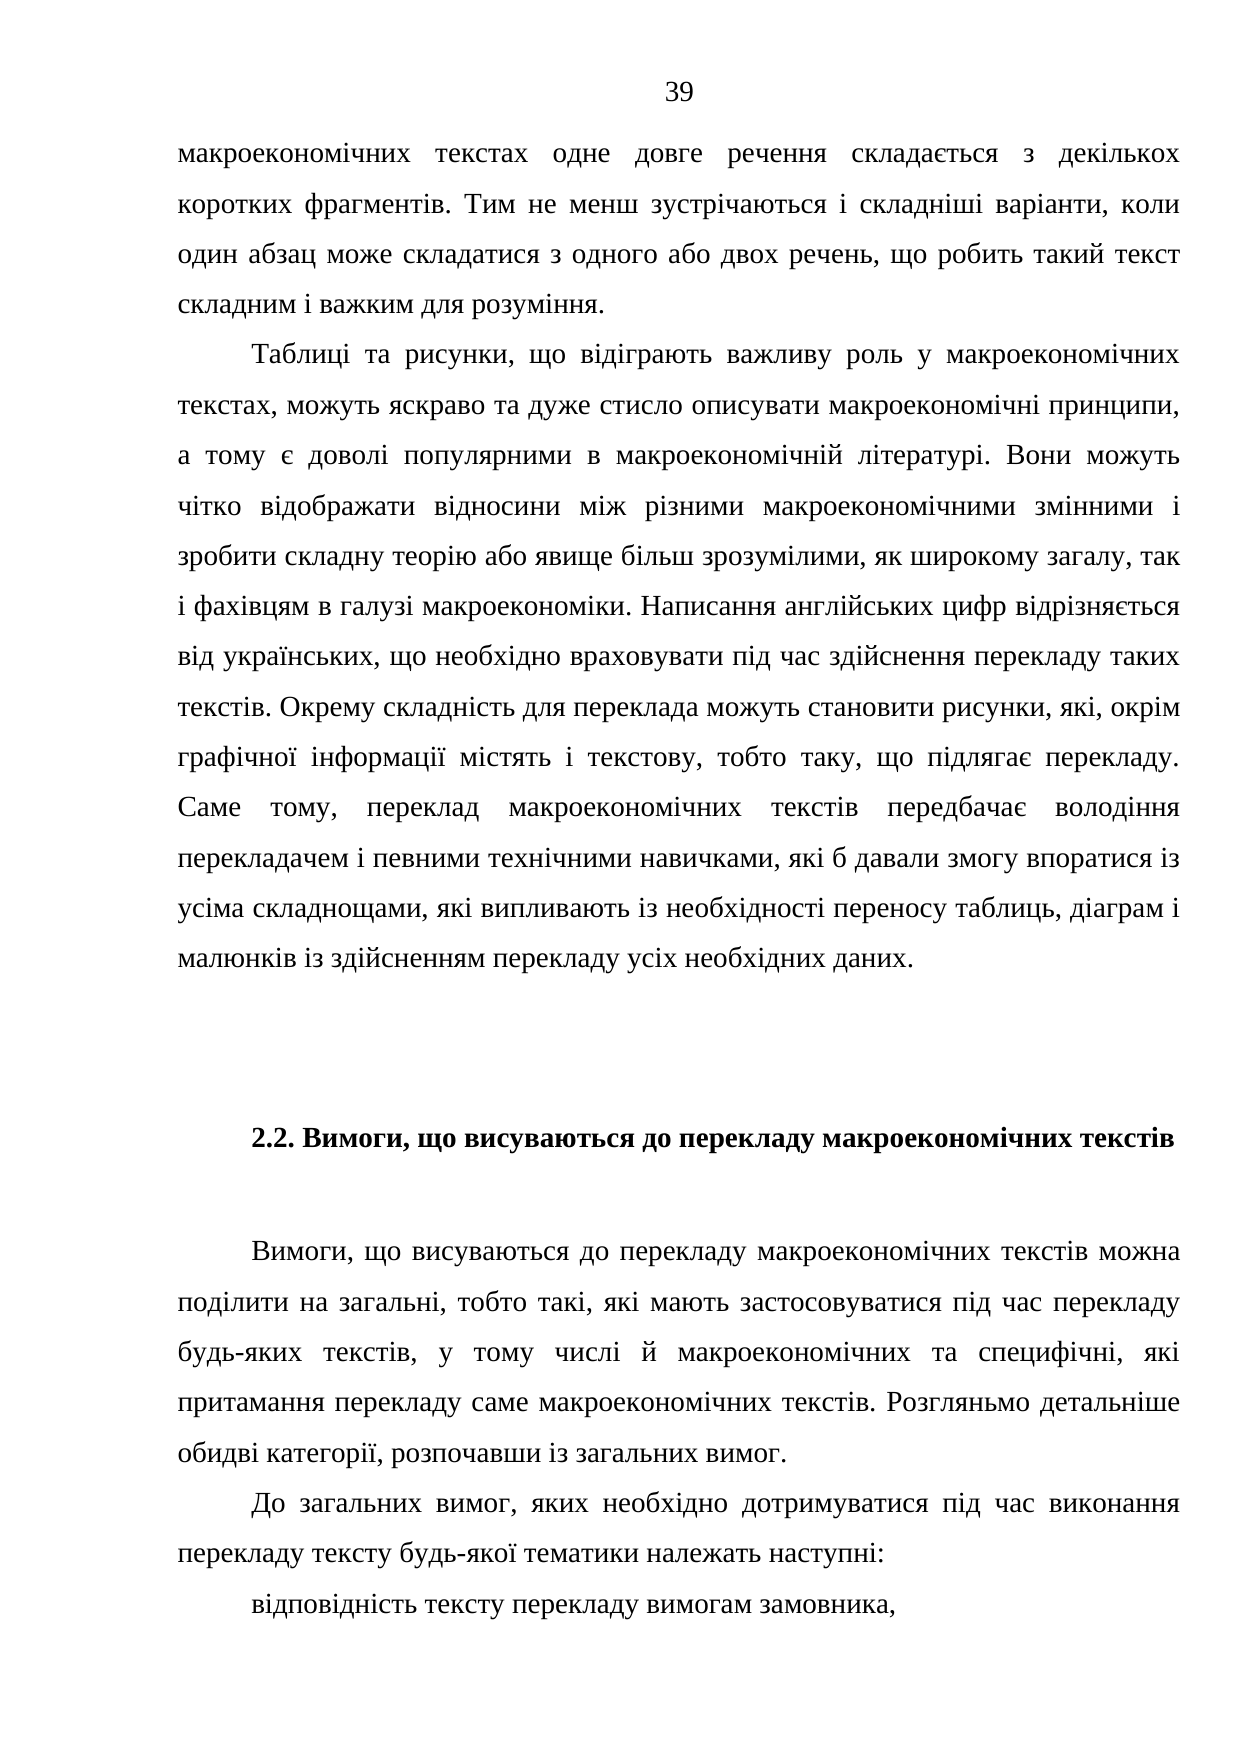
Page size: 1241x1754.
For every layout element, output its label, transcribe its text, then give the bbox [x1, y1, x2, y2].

text Вимоги, що висуваються до перекладу макроекономічних текстів можна поділити на загальні, тобто такі, які мають застосовуватися під час перекладу будь-яких текстів, у тому числі й макроекономічних та специфічні, які притамання перекладу саме макроекономічних текстів. Розгляньмо детальніше обидві категорії, розпочавши із загальних вимог. [177, 1233, 1181, 1468]
text Таблиці та рисунки, що відіграють важливу роль у макроекономічних текстах, можуть яскраво та дуже стисло описувати макроекономічні принципи, а тому є доволі популярними в макроекономічній літературі. Вони можуть чітко відображати відносини між різними макроекономічними змінними і зробити складну теорію або явище більш зрозумілими, як широкому загалу, так і фахівцям в галузі макроекономіки. Написання англійських цифр відрізняється від українських, що необхідно враховувати під час здійснення перекладу таких текстів. Окрему складність для переклада можуть становити рисунки, які, окрім графічної інформації містять і текстову, тобто таку, що підлягає перекладу. Саме тому, переклад макроекономічних текстів передбачає володіння перекладачем і певними технічними навичками, які б давали змогу впоратися із усіма складнощами, які випливають із необхідності переносу таблиць, діаграм і малюнків із здійсненням перекладу усіх необхідних даних. [177, 337, 1181, 974]
subtitle 2.2. Вимоги, що висуваються до перекладу макроекономічних текстів [177, 1121, 1181, 1154]
text відповідність тексту перекладу вимогам замовника, [177, 1586, 1181, 1619]
text До загальних вимог, яких необхідно дотримуватися під час виконання перекладу тексту будь-якої тематики належать наступні: [177, 1485, 1181, 1569]
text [177, 135, 1181, 320]
